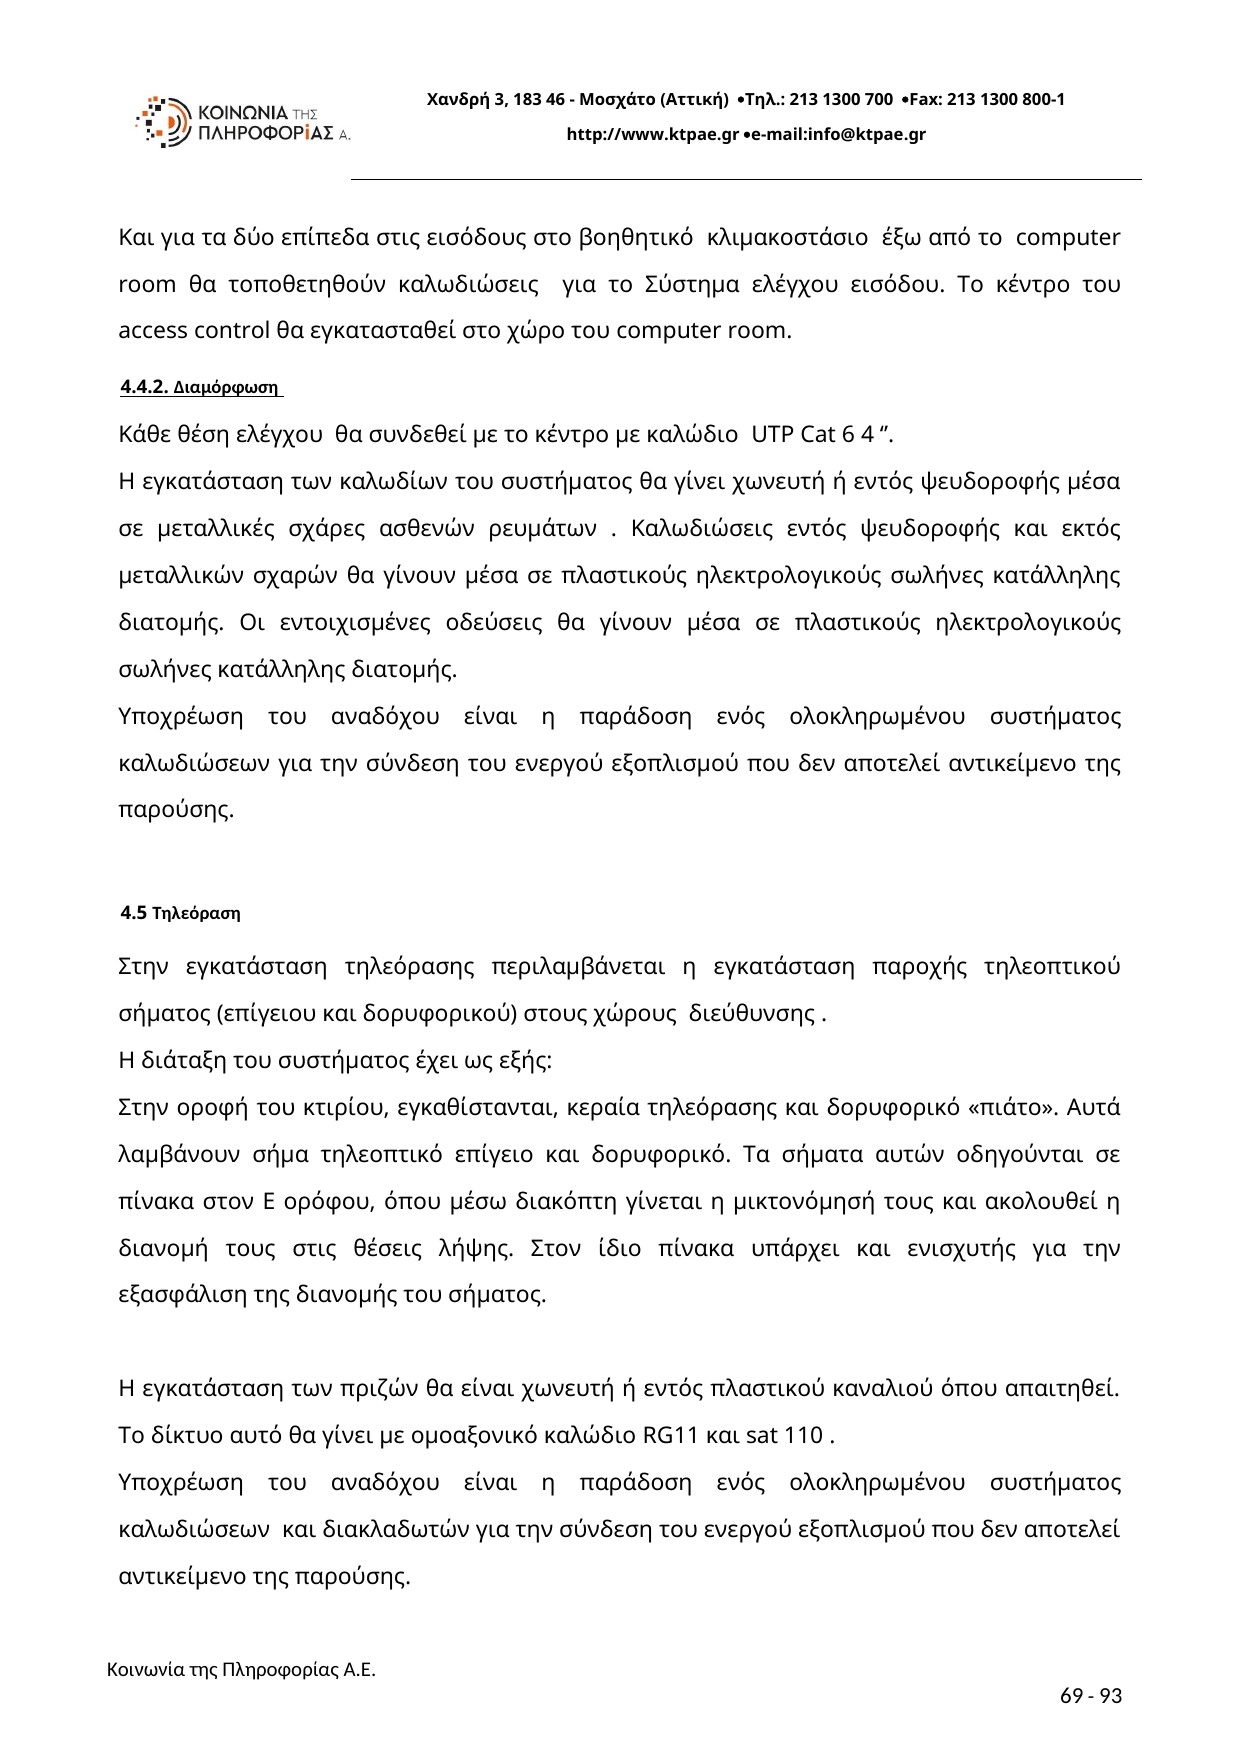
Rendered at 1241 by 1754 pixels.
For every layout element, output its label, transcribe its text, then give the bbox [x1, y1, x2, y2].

text Στην οροφή του κτιρίου, εγκαθίστανται, κεραία τηλεόρασης και δορυφορικό «πιάτο». Αυτά λαμβάνουν σήμα τηλεοπτικό επίγειο και δορυφορικό. Τα σήματα αυτών οδηγούνται σε πίνακα στον Ε ορόφου, όπου μέσω διακόπτη γίνεται η μικτονόμησή τους και ακολουθεί η διανομή τους στις θέσεις λήψης. Στον ίδιο πίνακα υπάρχει και ενισχυτής για την εξασφάλιση της διανομής του σήματος. [118, 1091, 1122, 1310]
text Και για τα δύο επίπεδα στις εισόδους στο βοηθητικό κλιμακοστάσιο έξω από το computer room θα τοποθετηθούν καλωδιώσεις για το Σύστημα ελέγχου εισόδου. Το κέντρο του access control θα εγκατασταθεί στο χώρο του computer room. [44, 221, 1122, 346]
subtitle 4.5 Τηλεόραση [120, 899, 1122, 925]
text Στην εγκατάσταση τηλεόρασης περιλαμβάνεται η εγκατάσταση παροχής τηλεοπτικού σήματος (επίγειου και δορυφορικού) στους χώρους διεύθυνσης . [118, 950, 1122, 1028]
text Υποχρέωση του αναδόχου είναι η παράδοση ενός ολοκληρωμένου συστήματος καλωδιώσεων και διακλαδωτών για την σύνδεση του ενεργού εξοπλισμού που δεν αποτελεί αντικείμενο της παρούσης. [118, 1466, 1122, 1591]
text Η διάταξη του συστήματος έχει ως εξής: [118, 1044, 1122, 1075]
text Κάθε θέση ελέγχου θα συνδεθεί με το κέντρο με καλώδιο UTP Cat 6 4 ‘’. [118, 418, 1122, 449]
text Υποχρέωση του αναδόχου είναι η παράδοση ενός ολοκληρωμένου συστήματος καλωδιώσεων για την σύνδεση του ενεργού εξοπλισμού που δεν αποτελεί αντικείμενο της παρούσης. [118, 699, 1122, 824]
picture [129, 87, 351, 155]
text Η εγκατάσταση των πριζών θα είναι χωνευτή ή εντός πλαστικού καναλιού όπου απαιτηθεί. Το δίκτυο αυτό θα γίνει με ομοαξονικό καλώδιο RG11 και sat 110 . [118, 1372, 1122, 1450]
subtitle 4.4.2. Διαμόρφωση [120, 374, 1122, 399]
